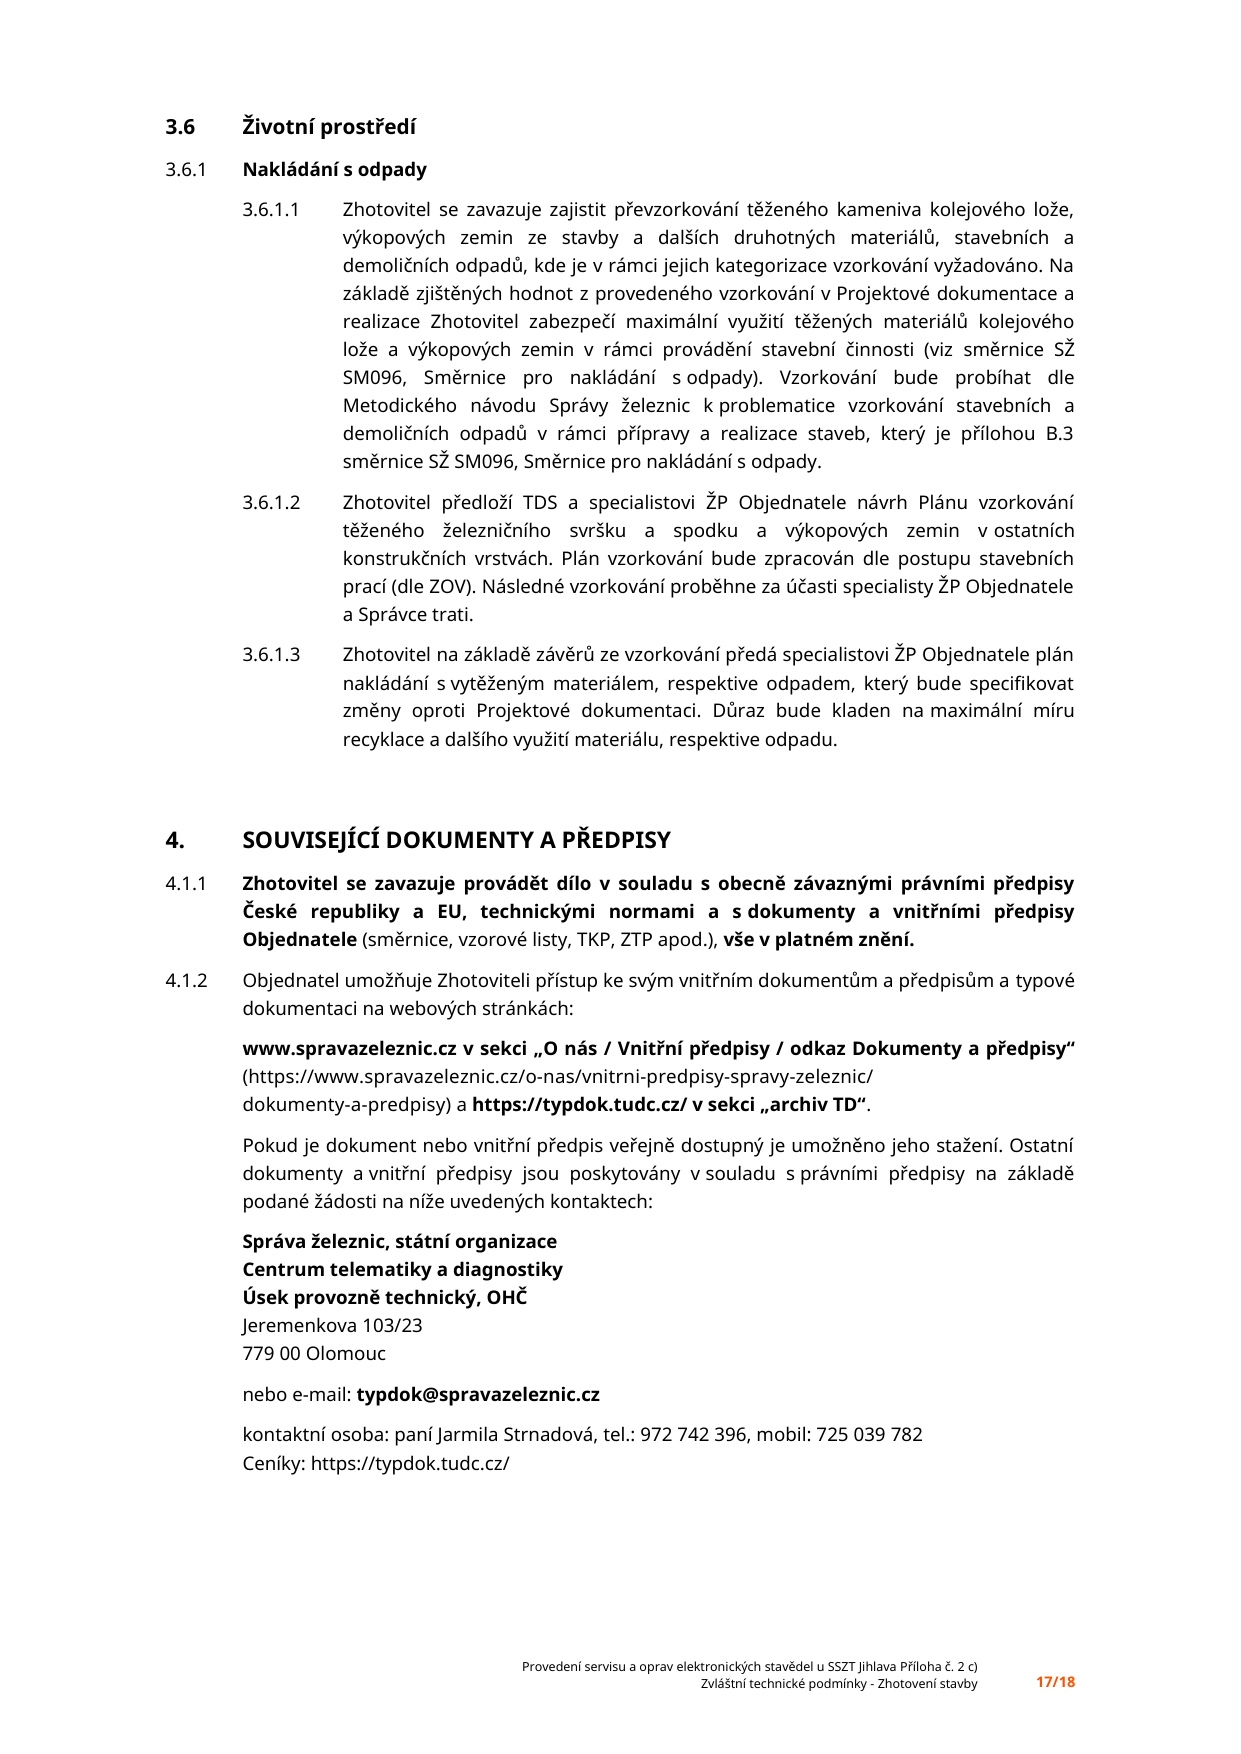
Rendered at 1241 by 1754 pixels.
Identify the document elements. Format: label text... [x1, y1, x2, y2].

text Životní prostředí [165, 112, 1075, 141]
text nebo e-mail: typdok@spravazeleznic.cz [242, 1381, 1075, 1407]
text Ceníky: https://typdok.tudc.cz/ [242, 1450, 1075, 1475]
text Úsek provozně technický, OHČ [242, 1285, 1075, 1310]
text Pokud je dokument nebo vnitřní předpis veřejně dostupný je umožněno jeho stažení. Ostatní dokumenty a vnitřní předpisy jsou poskytovány v souladu s právními předpisy na základě podané žádosti na níže uvedených kontaktech: [242, 1132, 1075, 1214]
text www.spravazeleznic.cz v sekci „O nás / Vnitřní předpisy / odkaz Dokumenty a předpisy“ (https://www.spravazeleznic.cz/o-nas/vnitrni-predpisy-spravy-zeleznic/ dokumenty-a-predpisy) a https://typdok.tudc.cz/ v sekci „archiv TD“. [242, 1036, 1075, 1117]
text Správa železnic, státní organizace [242, 1229, 1075, 1254]
text kontaktní osoba: paní Jarmila Strnadová, tel.: 972 742 396, mobil: 725 039 782 [242, 1422, 1075, 1447]
text Zhotovitel se zavazuje provádět dílo v souladu s obecně závaznými právními předpisy České republiky a EU, technickými normami a s dokumenty a vnitřními předpisy Objednatele (směrnice, vzorové listy, TKP, ZTP apod.), vše v platném znění. [165, 870, 1075, 952]
text Zhotovitel se zavazuje zajistit převzorkování těženého kameniva kolejového lože, výkopových zemin ze stavby a dalších druhotných materiálů, stavebních a demoličních odpadů, kde je v rámci jejich kategorizace vzorkování vyžadováno. Na základě zjištěných hodnot z provedeného vzorkování v Projektové dokumentace a realizace Zhotovitel zabezpečí maximální využití těžených materiálů kolejového lože a výkopových zemin v rámci provádění stavební činnosti (viz směrnice SŽ SM096, Směrnice pro nakládání s odpady). Vzorkování bude probíhat dle Metodického návodu Správy železnic k problematice vzorkování stavebních a demoličních odpadů v rámci přípravy a realizace staveb, který je přílohou B.3 směrnice SŽ SM096, Směrnice pro nakládání s odpady. [242, 196, 1075, 474]
text SOUVISEJÍCÍ DOKUMENTY A PŘEDPISY [165, 823, 1075, 855]
text Nakládání s odpady [165, 156, 1075, 181]
text Zhotovitel předloží TDS a specialistovi ŽP Objednatele návrh Plánu vzorkování těženého železničního svršku a spodku a výkopových zemin v ostatních konstrukčních vrstvách. Plán vzorkování bude zpracován dle postupu stavebních prací (dle ZOV). Následné vzorkování proběhne za účasti specialisty ŽP Objednatele a Správce trati. [242, 489, 1075, 627]
text Jeremenkova 103/23 [242, 1313, 1075, 1338]
text 779 00 Olomouc [242, 1341, 1075, 1366]
text Zhotovitel na základě závěrů ze vzorkování předá specialistovi ŽP Objednatele plán nakládání s vytěženým materiálem, respektive odpadem, který bude specifikovat změny oproti Projektové dokumentaci. Důraz bude kladen na maximální míru recyklace a dalšího využití materiálu, respektive odpadu. [242, 642, 1075, 751]
text Centrum telematiky a diagnostiky [242, 1257, 1075, 1282]
text Objednatel umožňuje Zhotoviteli přístup ke svým vnitřním dokumentům a předpisům a typové dokumentaci na webových stránkách: [165, 967, 1075, 1021]
